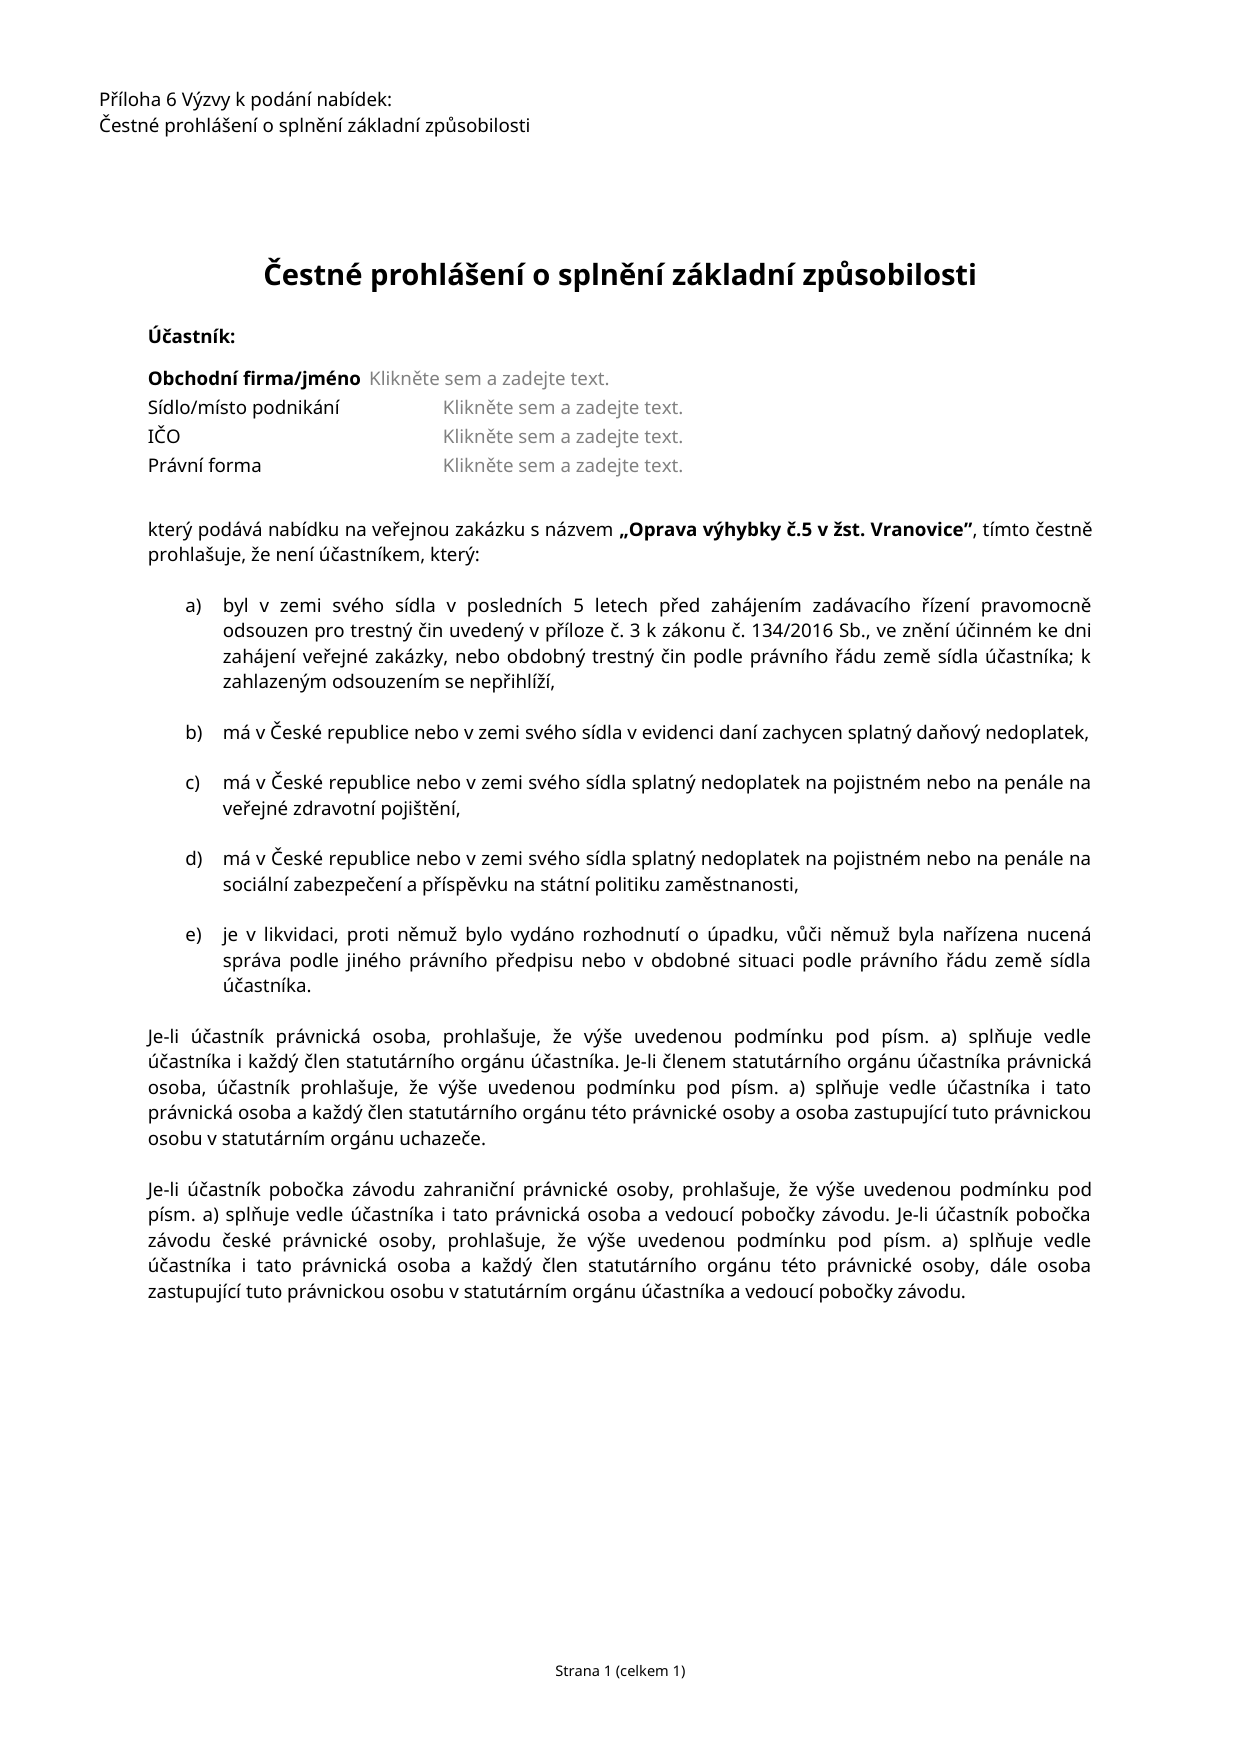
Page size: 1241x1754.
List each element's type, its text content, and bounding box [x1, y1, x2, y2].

text IČO [148, 420, 1093, 449]
text Obchodní firma/jméno [148, 362, 1093, 391]
text Sídlo/místo podnikání [148, 391, 1093, 420]
text Je-li účastník pobočka závodu zahraniční právnické osoby, prohlašuje, že výše uvedenou podmínku pod písm. a) splňuje vedle účastníka i tato právnická osoba a vedoucí pobočky závodu. Je-li účastník pobočka závodu české právnické osoby, prohlašuje, že výše uvedenou podmínku pod písm. a) splňuje vedle účastníka i tato právnická osoba a každý člen statutárního orgánu této právnické osoby, dále osoba zastupující tuto právnickou osobu v statutárním orgánu účastníka a vedoucí pobočky závodu. [148, 1176, 1093, 1304]
title Čestné prohlášení o splnění základní způsobilosti [148, 254, 1093, 293]
list má v České republice nebo v zemi svého sídla splatný nedoplatek na pojistném nebo na penále na veřejné zdravotní pojištění, [185, 769, 1093, 821]
list je v likvidaci, proti němuž bylo vydáno rozhodnutí o úpadku, vůči němuž byla nařízena nucená správa podle jiného právního předpisu nebo v obdobné situaci podle právního řádu země sídla účastníka. [185, 922, 1093, 998]
text který podává nabídku na veřejnou zakázku s názvem „Oprava výhybky č.5 v žst. Vranovice”, tímto čestně prohlašuje, že není účastníkem, který: [148, 516, 1093, 567]
list byl v zemi svého sídla v posledních 5 letech před zahájením zadávacího řízení pravomocně odsouzen pro trestný čin uvedený v příloze č. 3 k zákonu č. 134/2016 Sb., ve znění účinném ke dni zahájení veřejné zakázky, nebo obdobný trestný čin podle právního řádu země sídla účastníka; k zahlazeným odsouzením se nepřihlíží, [185, 592, 1093, 694]
text Právní forma [148, 449, 1093, 478]
text Je-li účastník právnická osoba, prohlašuje, že výše uvedenou podmínku pod písm. a) splňuje vedle účastníka i každý člen statutárního orgánu účastníka. Je-li členem statutárního orgánu účastníka právnická osoba, účastník prohlašuje, že výše uvedenou podmínku pod písm. a) splňuje vedle účastníka i tato právnická osoba a každý člen statutárního orgánu této právnické osoby a osoba zastupující tuto právnickou osobu v statutárním orgánu uchazeče. [148, 1023, 1093, 1151]
list má v České republice nebo v zemi svého sídla v evidenci daní zachycen splatný daňový nedoplatek, [185, 719, 1093, 744]
text Účastník: [148, 318, 1093, 349]
list má v České republice nebo v zemi svého sídla splatný nedoplatek na pojistném nebo na penále na sociální zabezpečení a příspěvku na státní politiku zaměstnanosti, [185, 846, 1093, 897]
